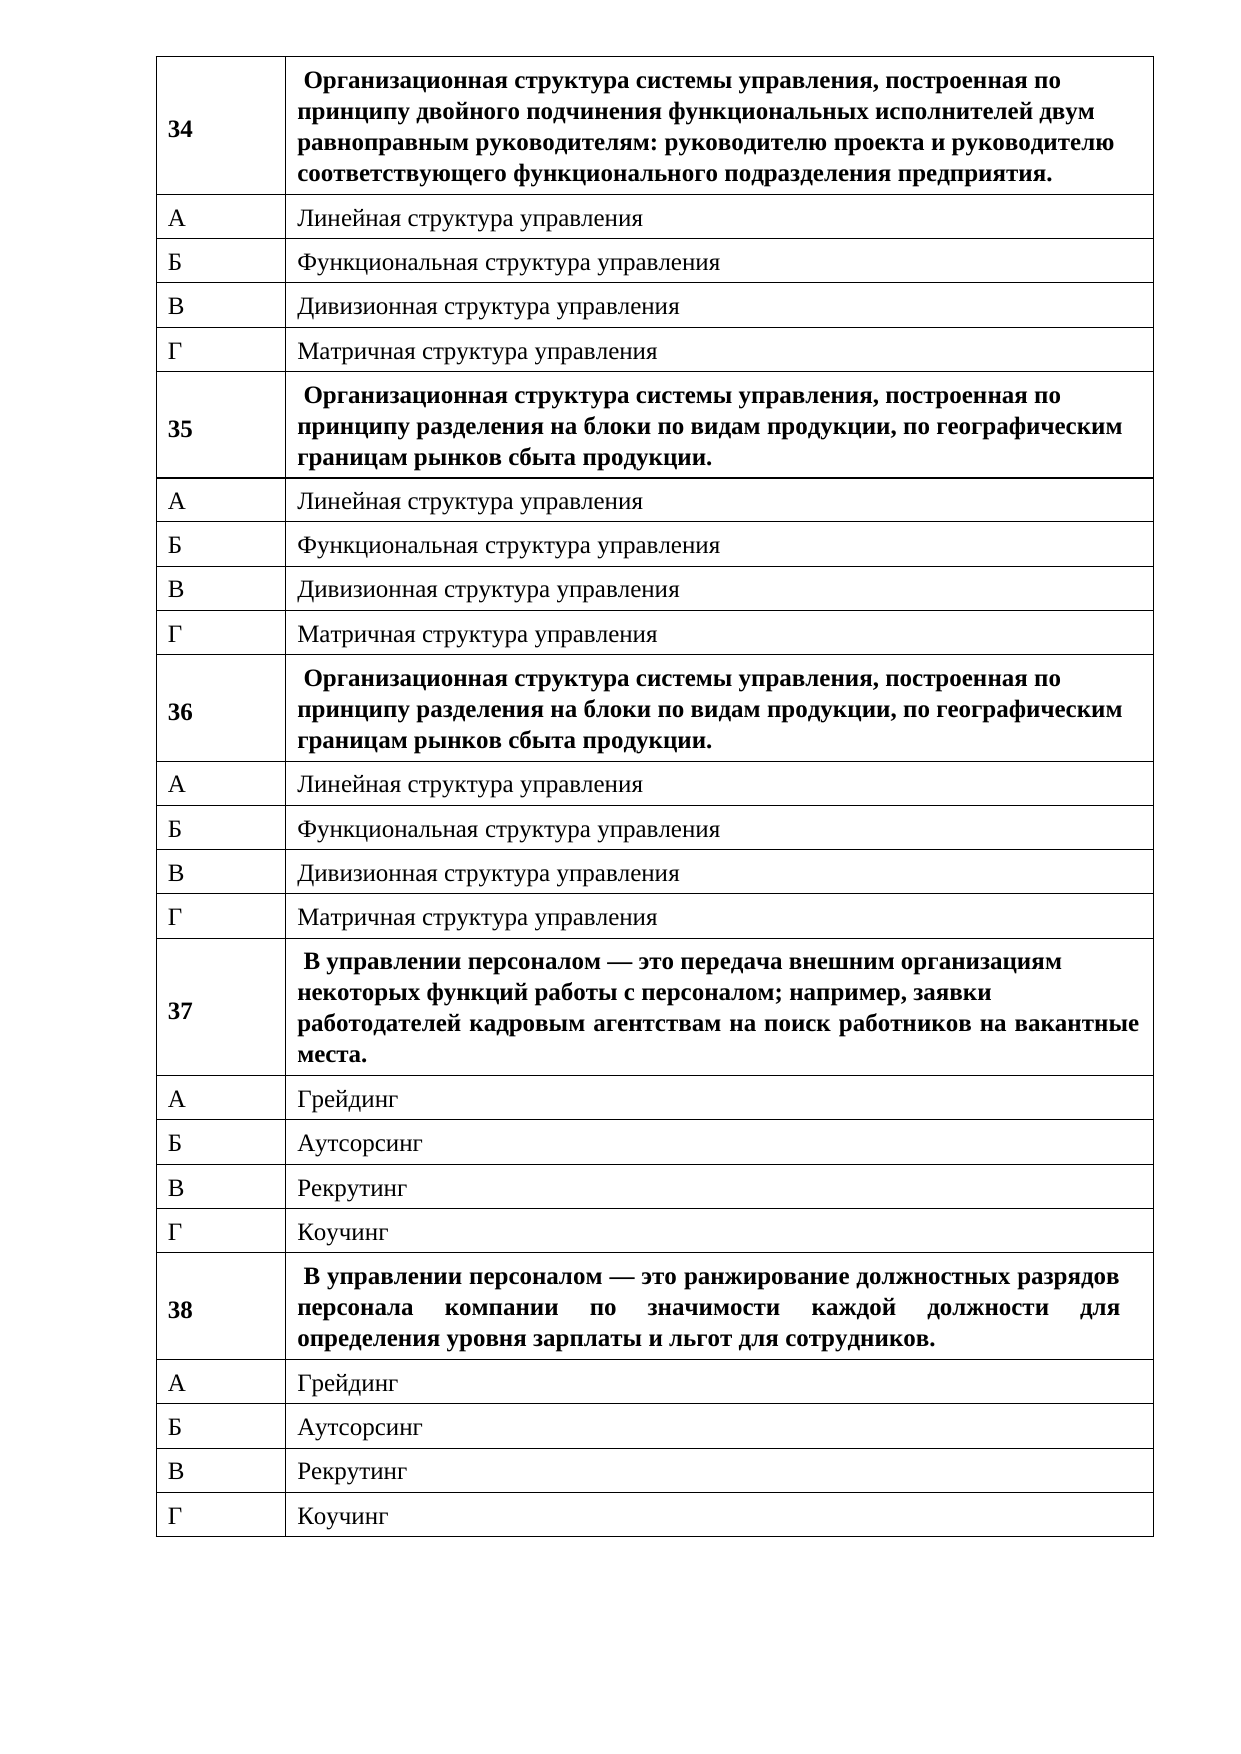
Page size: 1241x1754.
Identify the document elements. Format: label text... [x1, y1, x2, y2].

table_cell Рекрутинг [286, 1449, 1153, 1492]
table_cell Б [157, 522, 285, 566]
table_cell 38 [157, 1253, 285, 1359]
table_cell Функциональная структура управления [286, 239, 1153, 282]
table_cell Б [157, 239, 285, 282]
table_cell В [157, 850, 285, 893]
table_cell Коучинг [286, 1493, 1153, 1536]
table_cell Аутсорсинг [286, 1120, 1153, 1164]
table_cell А [157, 1076, 285, 1119]
table_cell Г [157, 1493, 285, 1536]
table_cell Рекрутинг [286, 1165, 1153, 1208]
table_cell В [157, 1449, 285, 1492]
table_cell Грейдинг [286, 1360, 1153, 1403]
table_cell Линейная структура управления [286, 195, 1153, 238]
table_header Организационная структура системы управления, построенная по принципу двойного подчинения функциональных исполнителей двум равноправным руководителям: руководителю проекта и руководителю соответствующего функционального подразделения предприятия. [286, 57, 1153, 194]
table_cell Г [157, 611, 285, 654]
table_cell Коучинг [286, 1209, 1153, 1252]
table_cell В [157, 567, 285, 610]
table_cell А [157, 479, 285, 521]
table_cell Линейная структура управления [286, 479, 1153, 521]
table_cell В [157, 283, 285, 327]
table_header 34 [157, 57, 285, 194]
table_cell А [157, 762, 285, 805]
table_cell Б [157, 806, 285, 849]
table_cell 36 [157, 655, 285, 761]
table_cell Матричная структура управления [286, 894, 1153, 938]
table_cell В управлении персоналом — это передача внешним организациям некоторых функций работы с персоналом; например, заявки работодателей кадровым агентствам на поиск работников на вакантные места. [286, 939, 1153, 1075]
table_cell Функциональная структура управления [286, 806, 1153, 849]
table_cell А [157, 195, 285, 238]
table_cell Б [157, 1120, 285, 1164]
table_cell Организационная структура системы управления, построенная по принципу разделения на блоки по видам продукции, по географическим границам рынков сбыта продукции. [286, 372, 1153, 477]
table_cell Матричная структура управления [286, 611, 1153, 654]
table_cell Г [157, 328, 285, 371]
table_cell Организационная структура системы управления, построенная по принципу разделения на блоки по видам продукции, по географическим границам рынков сбыта продукции. [286, 655, 1153, 761]
table_cell А [157, 1360, 285, 1403]
table_cell Дивизионная структура управления [286, 283, 1153, 327]
table_cell 37 [157, 939, 285, 1075]
table_cell В [157, 1165, 285, 1208]
table_cell Г [157, 894, 285, 938]
table_cell Матричная структура управления [286, 328, 1153, 371]
table_cell Линейная структура управления [286, 762, 1153, 805]
table_cell В управлении персоналом — это ранжирование должностных разрядов персонала компании по значимости каждой должности для определения уровня зарплаты и льгот для сотрудников. [286, 1253, 1153, 1359]
table_cell Дивизионная структура управления [286, 850, 1153, 893]
table_cell Аутсорсинг [286, 1404, 1153, 1447]
table_cell Функциональная структура управления [286, 522, 1153, 566]
table_cell Грейдинг [286, 1076, 1153, 1119]
table_cell Г [157, 1209, 285, 1252]
table_cell Дивизионная структура управления [286, 567, 1153, 610]
table_cell Б [157, 1404, 285, 1447]
table_cell 35 [157, 372, 285, 477]
